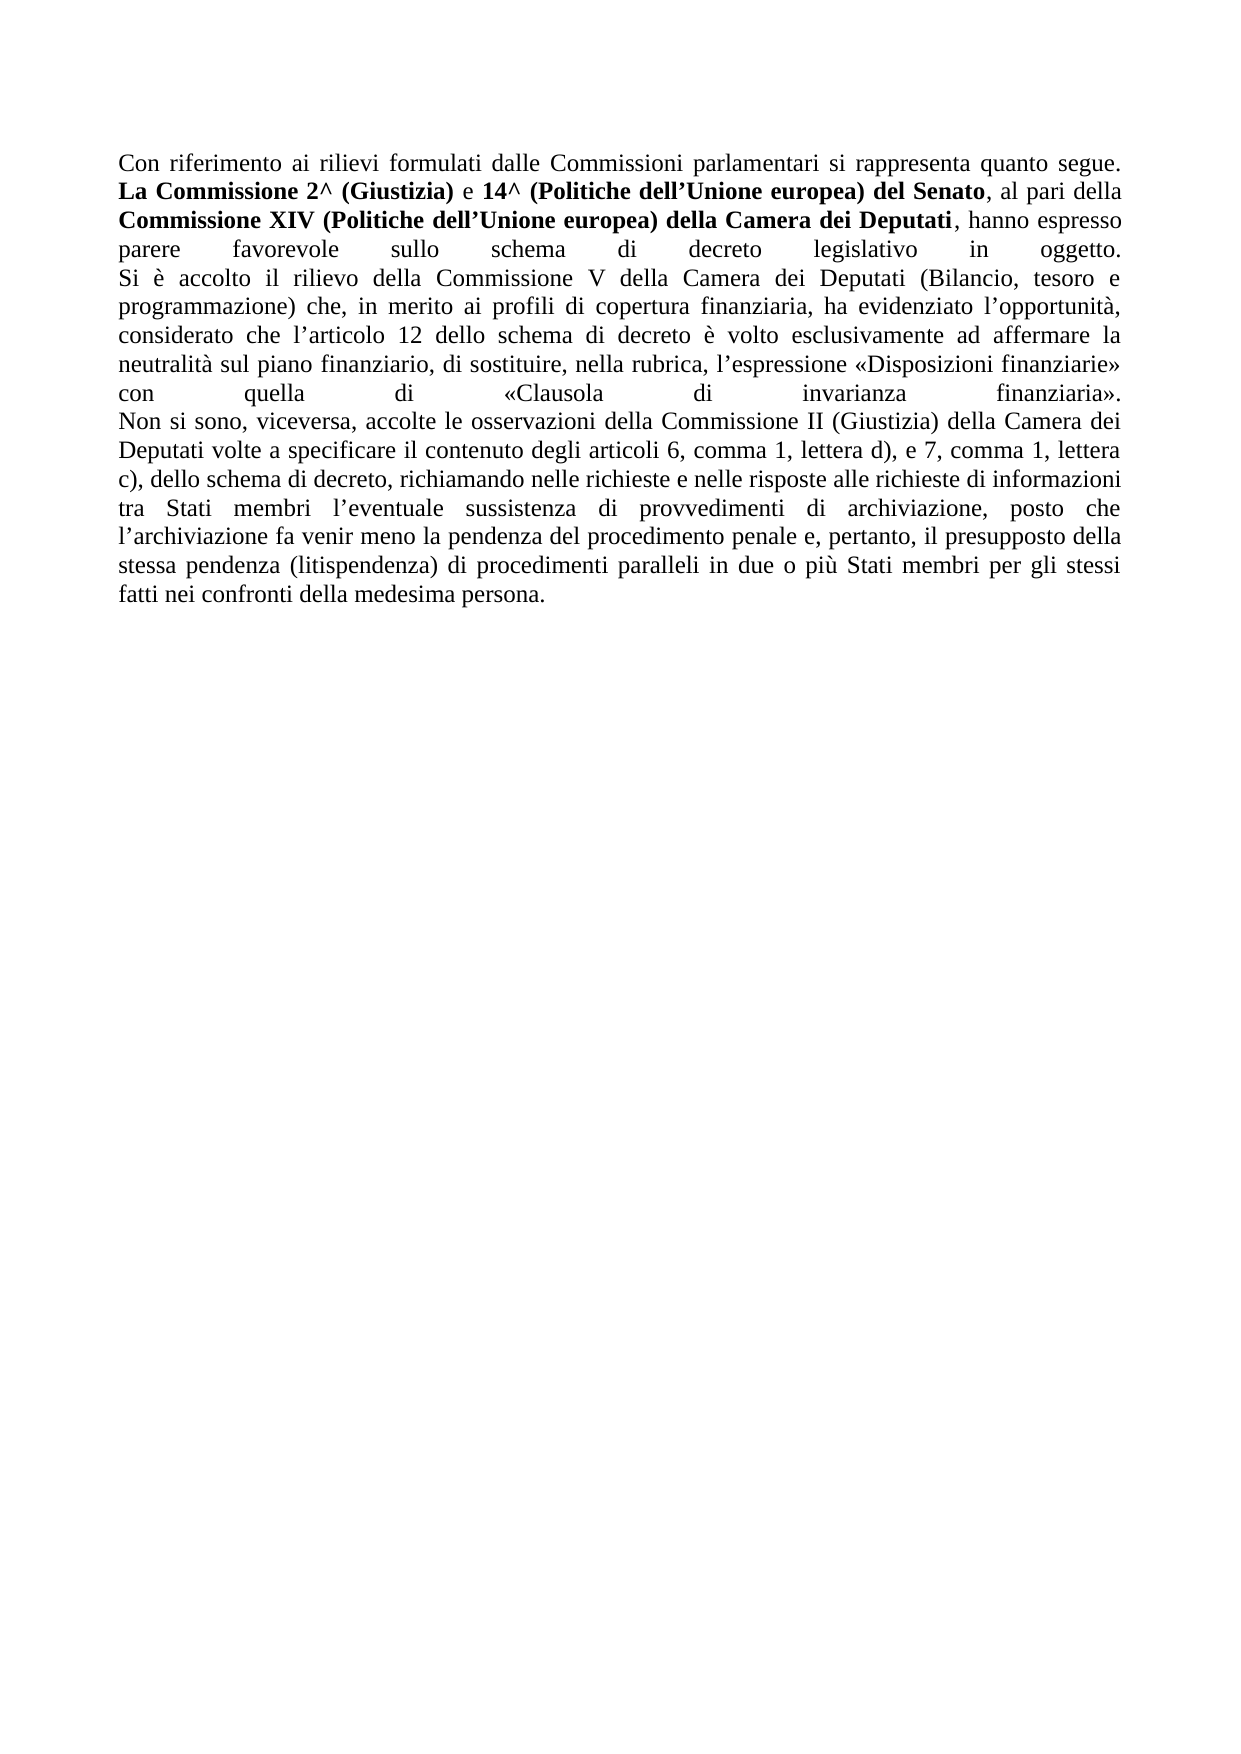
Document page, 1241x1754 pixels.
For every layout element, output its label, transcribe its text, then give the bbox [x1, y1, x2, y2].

text Con riferimento ai rilievi formulati dalle Commissioni parlamentari si rappresenta quanto segue. La Commissione 2^ (Giustizia) e 14^ (Politiche dell’Unione europea) del Senato, al pari della Commissione XIV (Politiche dell’Unione europea) della Camera dei Deputati, hanno espresso parere favorevole sullo schema di decreto legislativo in oggetto. Si è accolto il rilievo della Commissione V della Camera dei Deputati (Bilancio, tesoro e programmazione) che, in merito ai profili di copertura finanziaria, ha evidenziato l’opportunità, considerato che l’articolo 12 dello schema di decreto è volto esclusivamente ad affermare la neutralità sul piano finanziario, di sostituire, nella rubrica, l’espressione «Disposizioni finanziarie» con quella di «Clausola di invarianza finanziaria». Non si sono, viceversa, accolte le osservazioni della Commissione II (Giustizia) della Camera dei Deputati volte a specificare il contenuto degli articoli 6, comma 1, lettera d), e 7, comma 1, lettera c), dello schema di decreto, richiamando nelle richieste e nelle risposte alle richieste di informazioni tra Stati membri l’eventuale sussistenza di provvedimenti di archiviazione, posto che l’archiviazione fa venir meno la pendenza del procedimento penale e, pertanto, il presupposto della stessa pendenza (litispendenza) di procedimenti paralleli in due o più Stati membri per gli stessi fatti nei confronti della medesima persona. [118, 148, 1122, 608]
